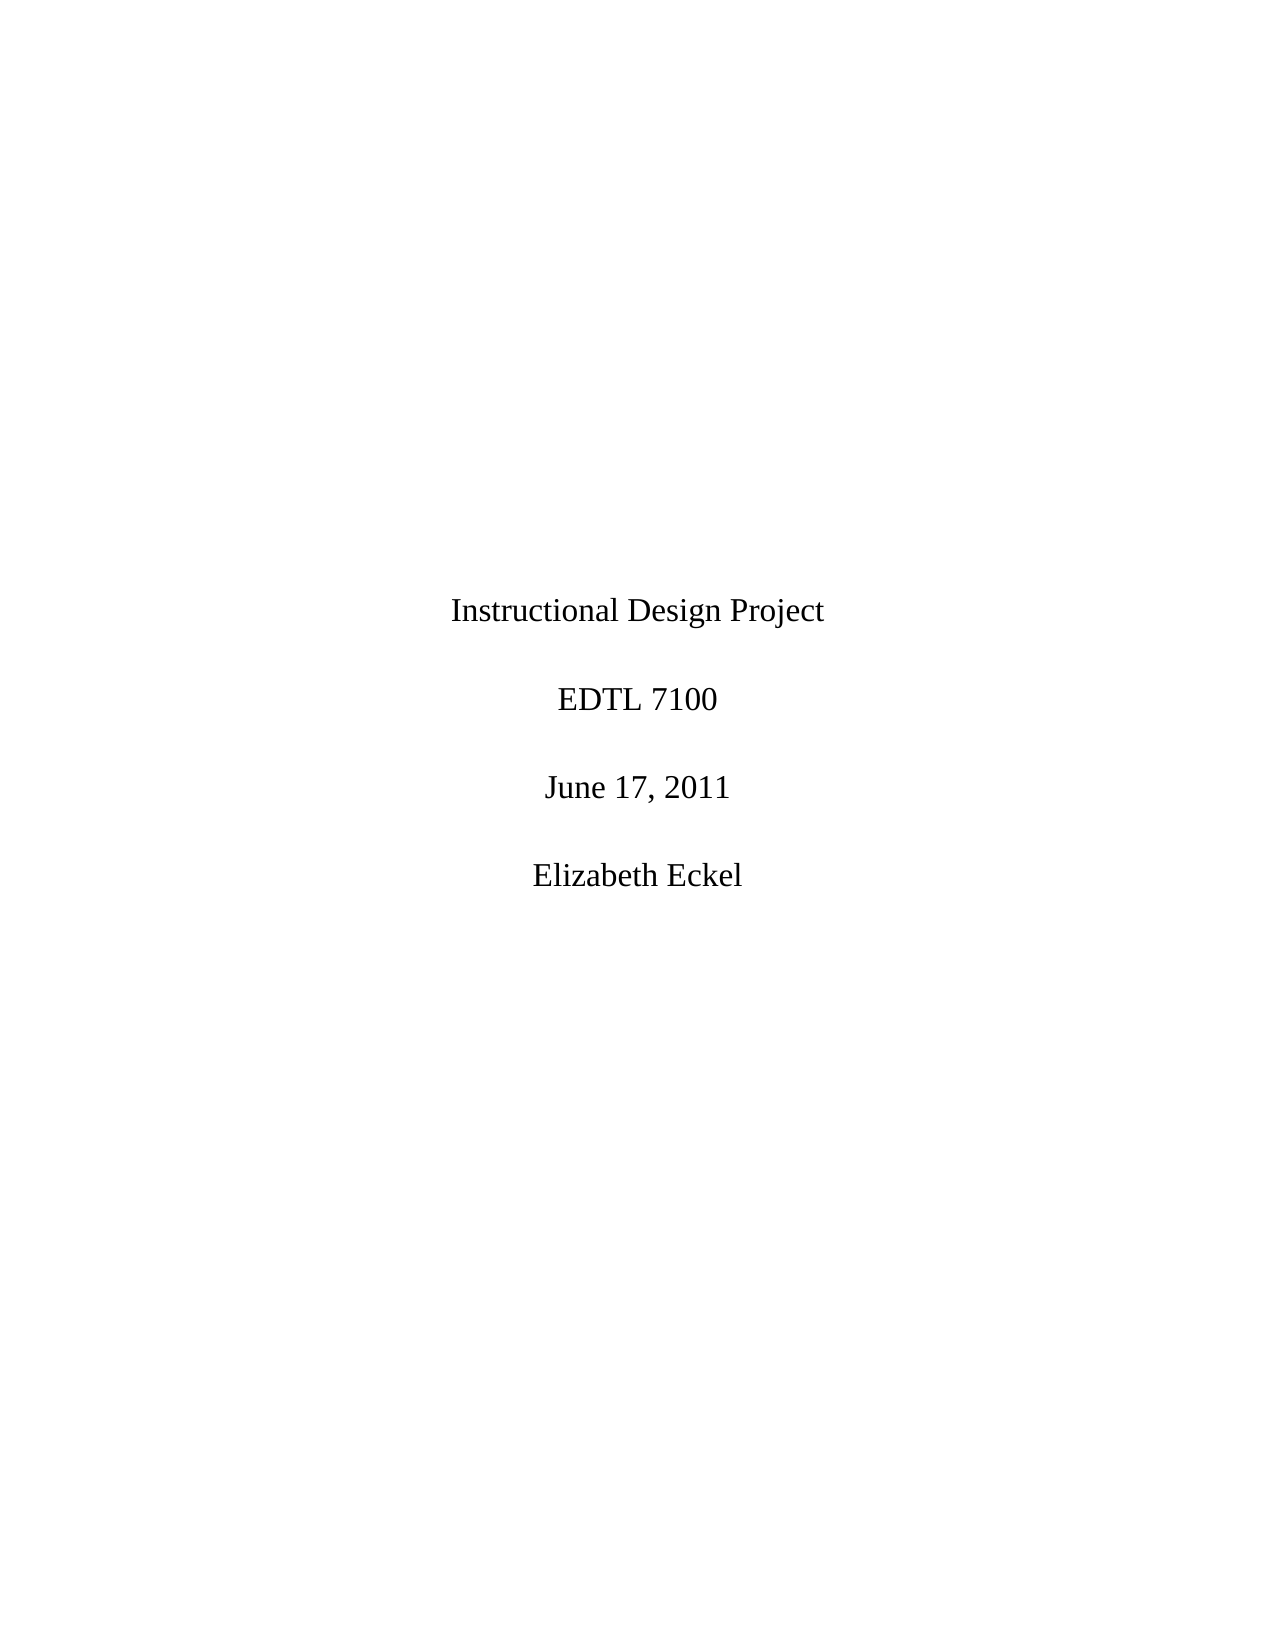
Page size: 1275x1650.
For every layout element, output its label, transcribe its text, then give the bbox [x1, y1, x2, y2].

text EDTL 7100 [150, 679, 1125, 717]
text June 17, 2011 [150, 767, 1125, 805]
text Elizabeth Eckel [150, 855, 1125, 893]
text Instructional Design Project [150, 591, 1125, 629]
